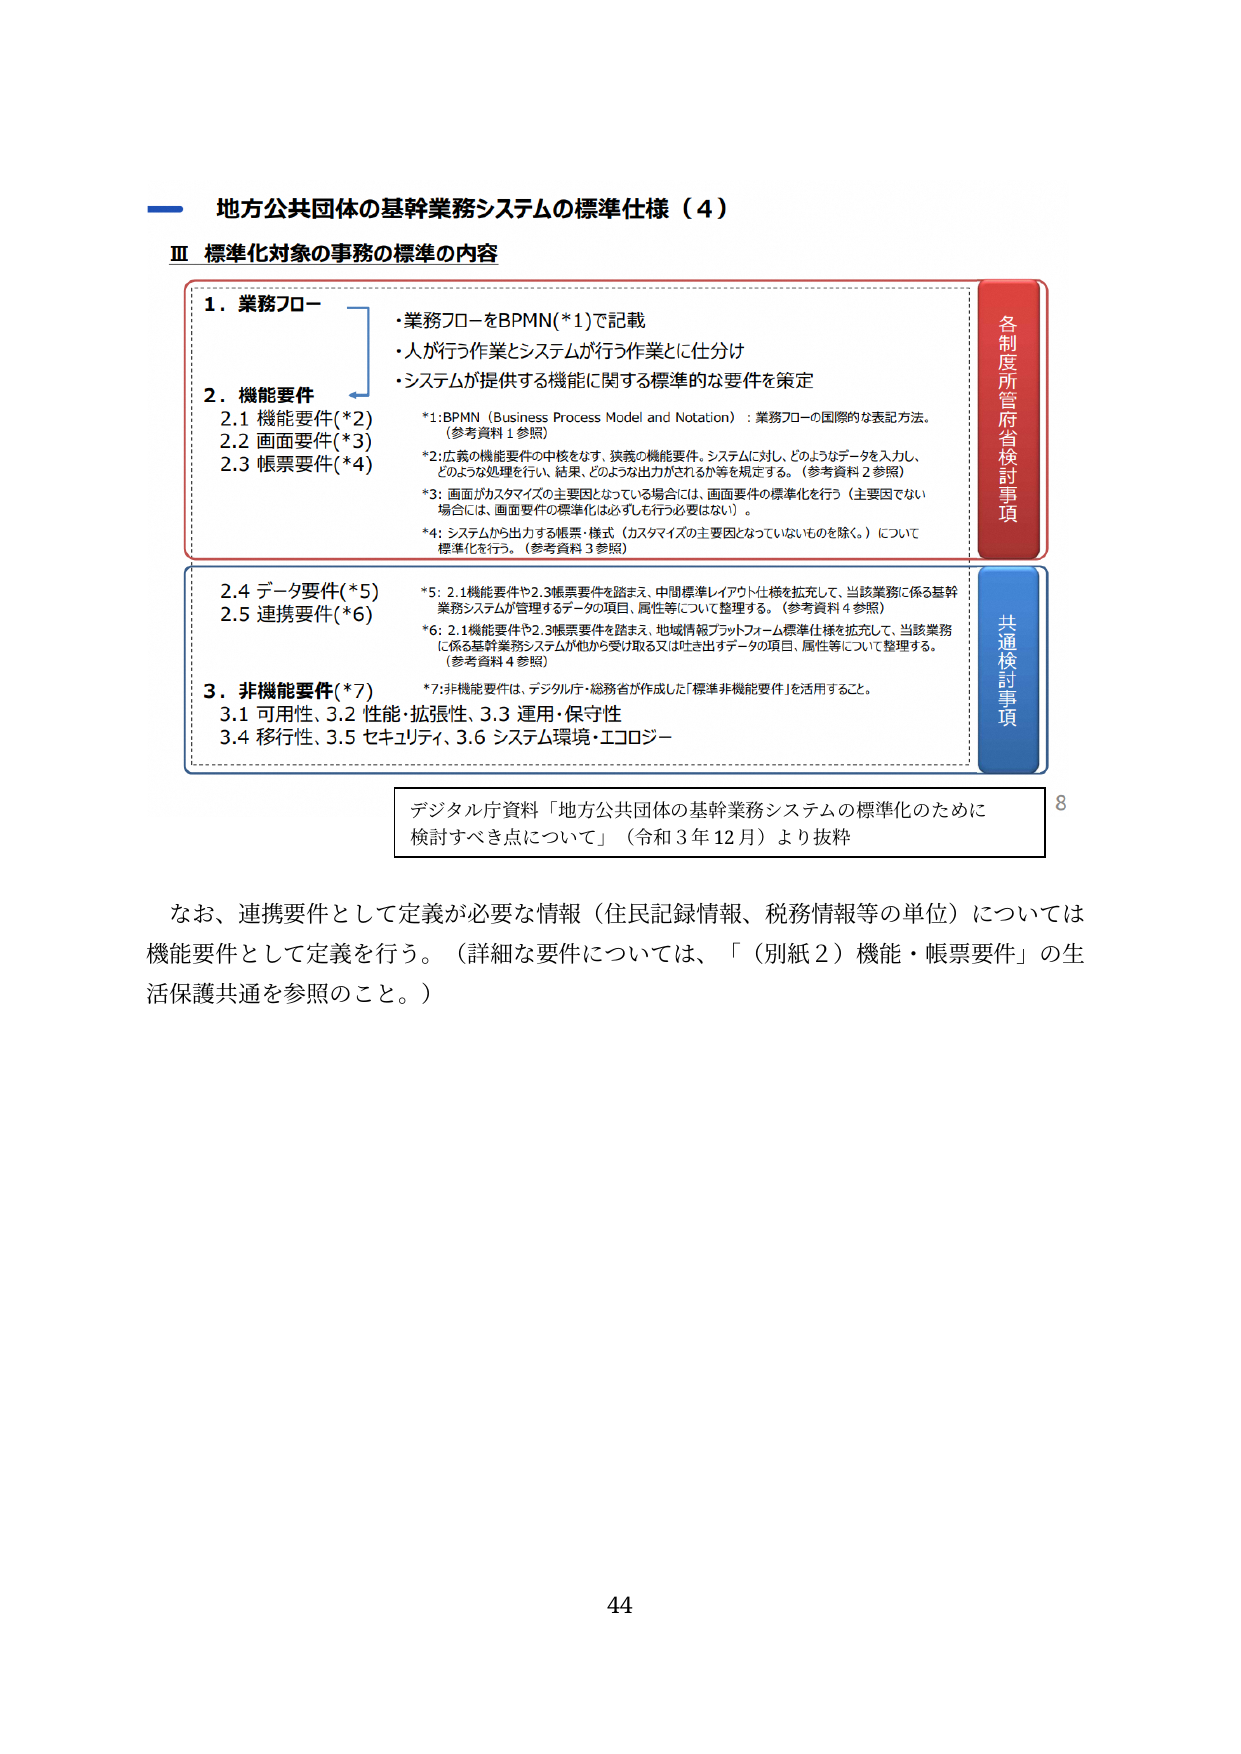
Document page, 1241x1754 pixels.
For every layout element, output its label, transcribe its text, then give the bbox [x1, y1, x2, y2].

text なお、連携要件として定義が必要な情報（住民記録情報、税務情報等の単位）については機能要件として定義を行う。（詳細な要件については、「（別紙２）機能・帳票要件」の生活保護共通を参照のこと。） [146, 896, 1093, 1009]
picture [147, 180, 1069, 817]
